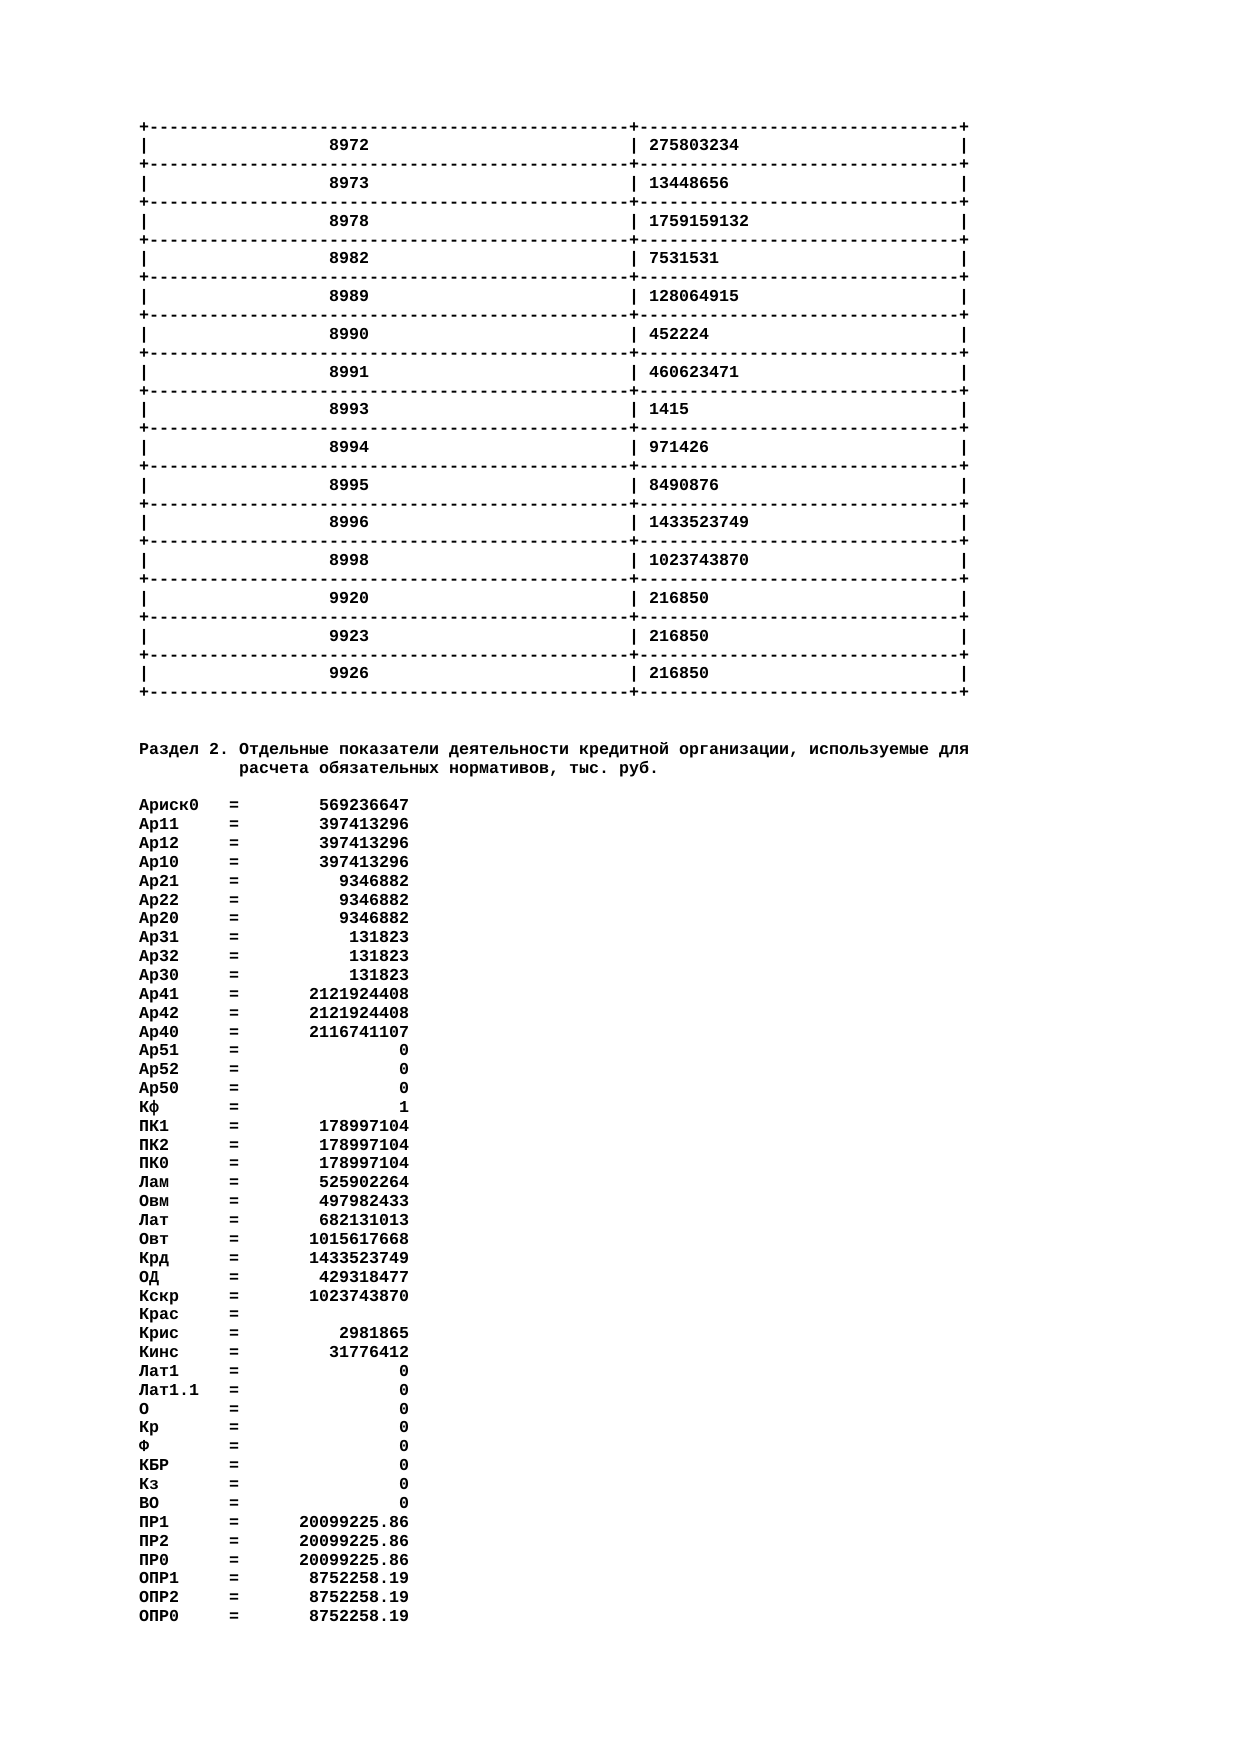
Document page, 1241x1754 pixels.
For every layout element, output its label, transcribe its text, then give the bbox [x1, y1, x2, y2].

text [139, 193, 1101, 212]
text | 8998 | 1023743870 | [139, 552, 1101, 571]
text ОД = 429318477 [139, 1268, 1101, 1287]
text +------------------------------------------------+--------------------------------+ [139, 495, 1101, 514]
text +------------------------------------------------+--------------------------------+ [139, 307, 1101, 326]
text | 8973 | 13448656 | [139, 175, 1101, 193]
text Лат1 = 0 [139, 1362, 1101, 1381]
text Ар40 = 2116741107 [139, 1023, 1101, 1042]
text Ар10 = 397413296 [139, 853, 1101, 872]
text Кинс = 31776412 [139, 1344, 1101, 1362]
text Овм = 497982433 [139, 1193, 1101, 1212]
text | 8994 | 971426 | [139, 439, 1101, 457]
text Раздел 2. Отдельные показатели деятельности кредитной организации, используемые для [139, 740, 1101, 759]
text Ф = 0 [139, 1438, 1101, 1457]
text +------------------------------------------------+--------------------------------+ [139, 344, 1101, 363]
text Ариск0 = 569236647 [139, 797, 1101, 816]
text ПР2 = 20099225.86 [139, 1532, 1101, 1551]
text Ар31 = 131823 [139, 929, 1101, 948]
text ПР0 = 20099225.86 [139, 1551, 1101, 1570]
text +------------------------------------------------+--------------------------------+ [139, 269, 1101, 288]
text Ар22 = 9346882 [139, 891, 1101, 910]
text Кскр = 1023743870 [139, 1287, 1101, 1306]
text +------------------------------------------------+--------------------------------+ [139, 231, 1101, 250]
text | 8991 | 460623471 | [139, 363, 1101, 382]
text +------------------------------------------------+--------------------------------+ [139, 533, 1101, 552]
text ОПР2 = 8752258.19 [139, 1589, 1101, 1608]
text Крас = [139, 1306, 1101, 1325]
text Кф = 1 [139, 1098, 1101, 1117]
text +------------------------------------------------+--------------------------------+ [139, 684, 1101, 703]
text ПК0 = 178997104 [139, 1155, 1101, 1174]
text Лам = 525902264 [139, 1174, 1101, 1193]
text Лат1.1 = 0 [139, 1381, 1101, 1400]
text +------------------------------------------------+--------------------------------+ [139, 420, 1101, 439]
text КБР = 0 [139, 1457, 1101, 1476]
text Ар51 = 0 [139, 1042, 1101, 1061]
text +------------------------------------------------+--------------------------------+ [139, 382, 1101, 401]
text Овт = 1015617668 [139, 1231, 1101, 1249]
text | 8990 | 452224 | [139, 326, 1101, 344]
text Крис = 2981865 [139, 1325, 1101, 1344]
text расчета обязательных нормативов, тыс. руб. [139, 759, 1101, 778]
text | 8995 | 8490876 | [139, 476, 1101, 495]
text Кз = 0 [139, 1476, 1101, 1494]
text | 8972 | 275803234 | [139, 137, 1101, 156]
text Ар20 = 9346882 [139, 910, 1101, 929]
text +------------------------------------------------+--------------------------------+ [139, 571, 1101, 589]
text О = 0 [139, 1400, 1101, 1419]
text Ар41 = 2121924408 [139, 985, 1101, 1004]
text Крд = 1433523749 [139, 1249, 1101, 1268]
text ОПР0 = 8752258.19 [139, 1608, 1101, 1626]
text ПК1 = 178997104 [139, 1117, 1101, 1136]
text Ар50 = 0 [139, 1080, 1101, 1098]
text Ар21 = 9346882 [139, 872, 1101, 891]
text | 8989 | 128064915 | [139, 288, 1101, 307]
text Ар42 = 2121924408 [139, 1004, 1101, 1023]
text | 9920 | 216850 | [139, 589, 1101, 608]
text | 9926 | 216850 | [139, 665, 1101, 684]
text Кр = 0 [139, 1419, 1101, 1438]
text Ар12 = 397413296 [139, 834, 1101, 853]
text ПК2 = 178997104 [139, 1136, 1101, 1155]
text Ар32 = 131823 [139, 948, 1101, 967]
text ВО = 0 [139, 1494, 1101, 1513]
text +------------------------------------------------+--------------------------------+ [139, 646, 1101, 665]
text Лат = 682131013 [139, 1212, 1101, 1231]
text | 8993 | 1415 | [139, 401, 1101, 420]
text +------------------------------------------------+--------------------------------+ [139, 457, 1101, 476]
text | 8978 | 1759159132 | [139, 212, 1101, 231]
text ОПР1 = 8752258.19 [139, 1570, 1101, 1589]
text | 8982 | 7531531 | [139, 250, 1101, 269]
text | 9923 | 216850 | [139, 627, 1101, 646]
text ПР1 = 20099225.86 [139, 1513, 1101, 1532]
text Ар30 = 131823 [139, 967, 1101, 985]
text Ар52 = 0 [139, 1061, 1101, 1080]
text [139, 156, 1101, 175]
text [139, 118, 1101, 137]
text +------------------------------------------------+--------------------------------+ [139, 608, 1101, 627]
text | 8996 | 1433523749 | [139, 514, 1101, 533]
text Ар11 = 397413296 [139, 816, 1101, 834]
